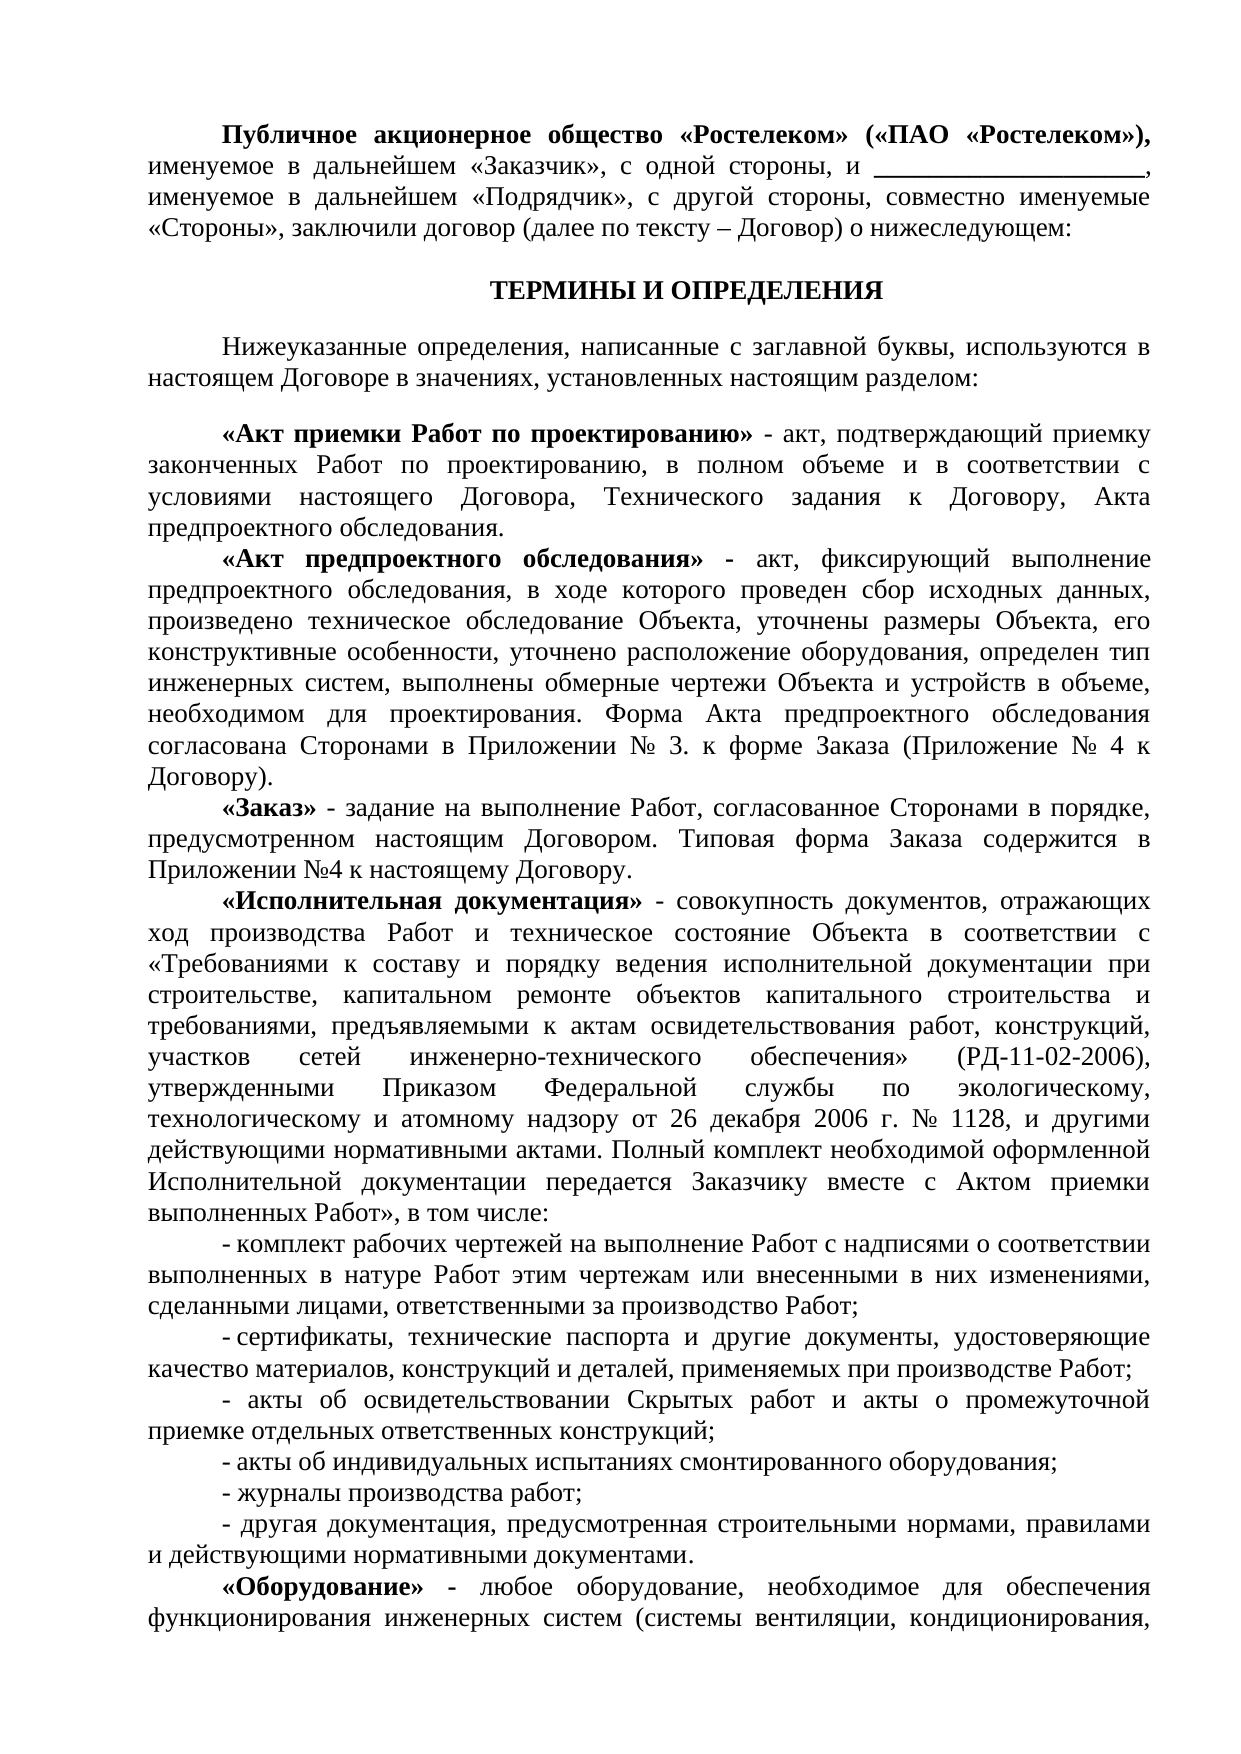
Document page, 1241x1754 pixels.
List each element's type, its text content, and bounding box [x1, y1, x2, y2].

text «Заказ» - задание на выполнение Работ, согласованное Сторонами в порядке, предусмотренном настоящим Договором. Типовая форма Заказа содержится в Приложении №4 к настоящему Договору. [148, 791, 1152, 884]
text - комплект рабочих чертежей на выполнение Работ с надписями о соответствии выполненных в натуре Работ этим чертежам или внесенными в них изменениями, сделанными лицами, ответственными за производство Работ; [148, 1227, 1152, 1321]
list ТЕРМИНЫ И ОПРЕДЕЛЕНИЯ [148, 274, 1152, 305]
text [148, 1570, 1152, 1632]
text - акты об индивидуальных испытаниях смонтированного оборудования; [148, 1445, 1152, 1476]
text - акты об освидетельствовании Скрытых работ и акты о промежуточной приемке отдельных ответственных конструкций; [148, 1383, 1152, 1445]
text «Акт приемки Работ по проектированию» - акт, подтверждающий приемку законченных Работ по проектированию, в полном объеме и в соответствии с условиями настоящего Договора, Технического задания к Договору, Акта предпроектного обследования. [148, 417, 1152, 542]
text Нижеуказанные определения, написанные с заглавной буквы, используются в настоящем Договоре в значениях, установленных настоящим разделом: [148, 330, 1152, 392]
text «Исполнительная документация» - совокупность документов, отражающих ход производства Работ и техническое состояние Объекта в соответствии с «Требованиями к составу и порядку ведения исполнительной документации при строительстве, капитальном ремонте объектов капитального строительства и требованиями, предъявляемыми к актам освидетельствования работ, конструкций, участков сетей инженерно-технического обеспечения» (РД-11-02-2006), утвержденными Приказом Федеральной службы по экологическому, технологическому и атомному надзору от 26 декабря 2006 г. № 1128, и другими действующими нормативными актами. Полный комплект необходимой оформленной Исполнительной документации передается Заказчику вместе с Актом приемки выполненных Работ», в том числе: [148, 884, 1152, 1227]
text - другая документация, предусмотренная строительными нормами, правилами и действующими нормативными документами. [148, 1507, 1152, 1570]
text - сертификаты, технические паспорта и другие документы, удостоверяющие качество материалов, конструкций и деталей, применяемых при производстве Работ; [148, 1321, 1152, 1383]
text Публичное акционерное общество «Ростелеком» («ПАО «Ростелеком»), именуемое в дальнейшем «Заказчик», с одной стороны, и ____________________, именуемое в дальнейшем «Подрядчик», с другой стороны, совместно именуемые «Стороны», заключили договор (далее по тексту – Договор) о нижеследующем: [148, 118, 1152, 243]
text - журналы производства работ; [148, 1476, 1152, 1507]
text «Акт предпроектного обследования» - акт, фиксирующий выполнение предпроектного обследования, в ходе которого проведен сбор исходных данных, произведено техническое обследование Объекта, уточнены размеры Объекта, его конструктивные особенности, уточнено расположение оборудования, определен тип инженерных систем, выполнены обмерные чертежи Объекта и устройств в объеме, необходимом для проектирования. Форма Акта предпроектного обследования согласована Сторонами в Приложении № 3. к форме Заказа (Приложение № 4 к Договору). [148, 542, 1152, 791]
